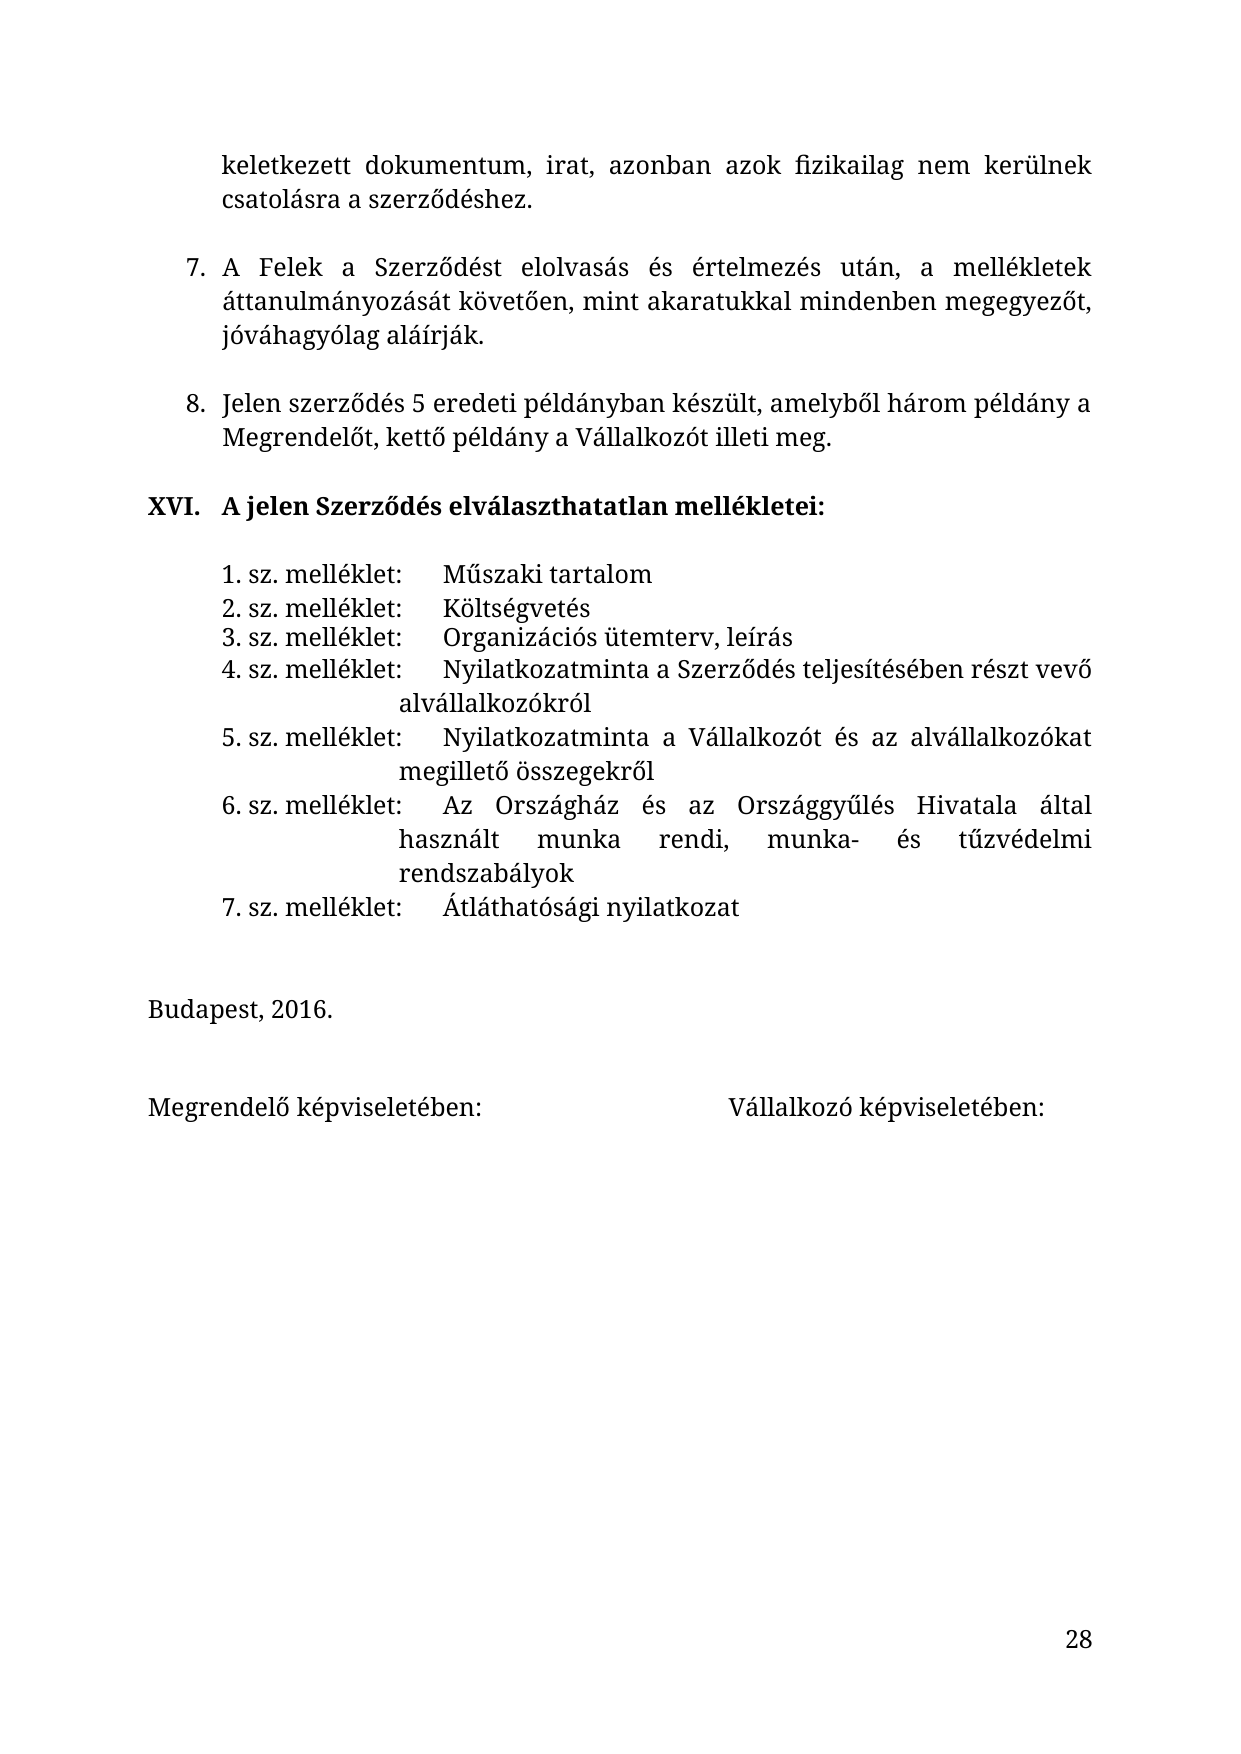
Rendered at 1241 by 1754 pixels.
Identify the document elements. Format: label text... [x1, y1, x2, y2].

list Nyilatkozatminta a Szerződés teljesítésében részt vevő alvállalkozókról [221, 652, 1093, 720]
list Organizációs ütemterv, leírás [221, 624, 1088, 652]
list Átláthatósági nyilatkozat [221, 890, 1093, 924]
list Költségvetés [221, 590, 1093, 624]
list Az Országház és az Országgyűlés Hivatala által használt munka rendi, munka- és tűzvédelmi rendszabályok [221, 788, 1093, 890]
text Budapest, 2016. [148, 992, 1093, 1026]
list Műszaki tartalom [221, 556, 1093, 590]
list Nyilatkozatminta a Vállalkozót és az alvállalkozókat megillető összegekről [221, 720, 1093, 788]
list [177, 148, 1093, 216]
text Megrendelő képviseletében: Vállalkozó képviseletében: [148, 1094, 1093, 1121]
list A jelen Szerződés elválaszthatatlan mellékletei: [148, 488, 1093, 522]
list A Felek a Szerződést elolvasás és értelmezés után, a mellékletek áttanulmányozását követően, mint akaratukkal mindenben megegyezőt, jóváhagyólag aláírják. [186, 250, 1093, 352]
list Jelen szerződés 5 eredeti példányban készült, amelyből három példány a Megrendelőt, kettő példány a Vállalkozót illeti meg. [186, 386, 1093, 454]
